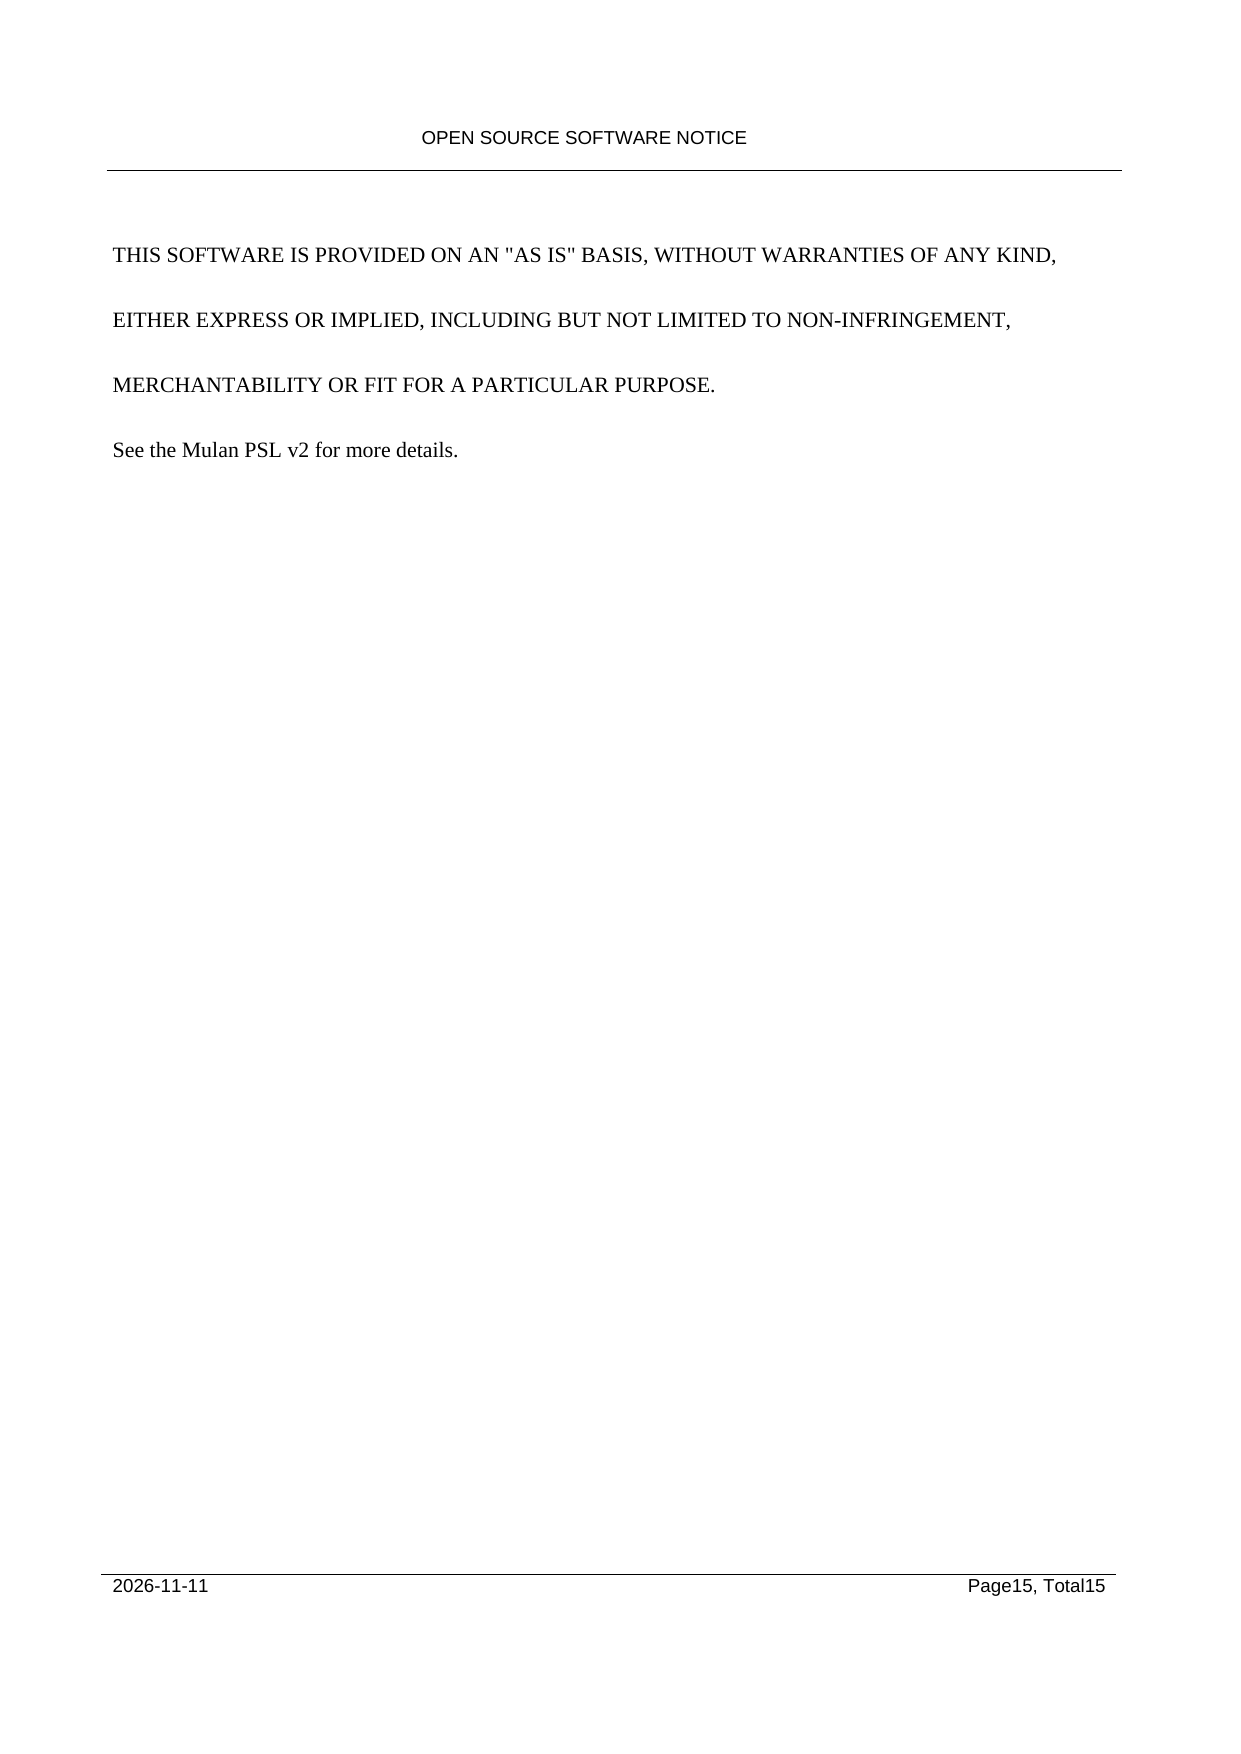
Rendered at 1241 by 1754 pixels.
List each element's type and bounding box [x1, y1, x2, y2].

text [112, 206, 1128, 466]
